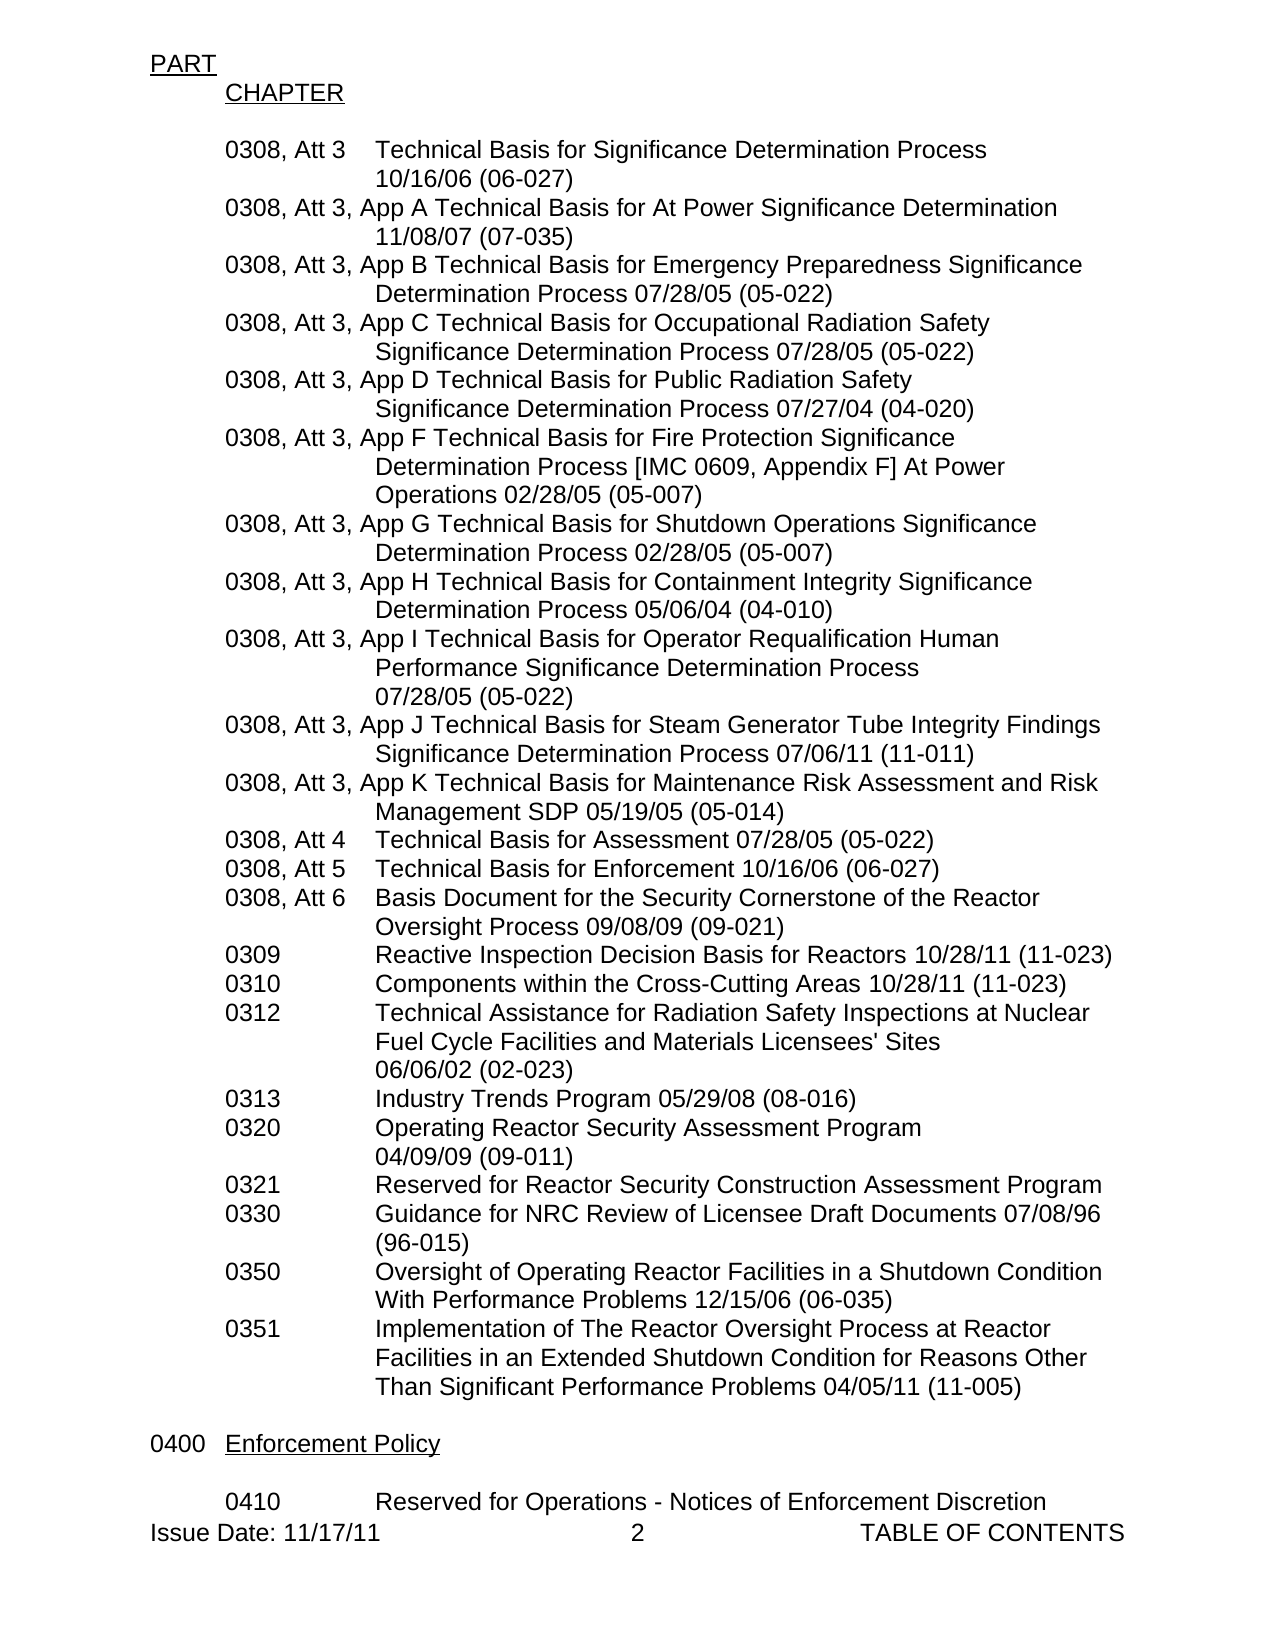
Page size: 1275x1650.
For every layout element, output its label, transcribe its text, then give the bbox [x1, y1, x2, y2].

text 0308, Att 3, App F Technical Basis for Fire Protection Significance [150, 423, 1125, 452]
text 10/16/06 (06-027) [150, 164, 1125, 193]
text 0308, Att 3, App H Technical Basis for Containment Integrity Significance [150, 567, 1125, 595]
text 0308, Att 3, App A Technical Basis for At Power Significance Determination [225, 193, 1125, 222]
text 0312 Technical Assistance for Radiation Safety Inspections at Nuclear Fuel Cycle Facilities and Materials Licensees' Sites [225, 998, 1125, 1055]
text 0308, Att 3, App B Technical Basis for Emergency Preparedness Significance [150, 250, 1125, 279]
text 0308, Att 3, App C Technical Basis for Occupational Radiation Safety [150, 308, 1125, 337]
text 0309 Reactive Inspection Decision Basis for Reactors 10/28/11 (11-023) [225, 940, 1125, 969]
text 0308, Att 4 Technical Basis for Assessment 07/28/05 (05-022) [225, 825, 1125, 854]
text 0308, Att 3, App G Technical Basis for Shutdown Operations Significance [150, 509, 1125, 538]
text Determination Process 07/28/05 (05-022) [150, 279, 1125, 308]
text Significance Determination Process 07/27/04 (04-020) [150, 394, 1125, 423]
text With Performance Problems 12/15/06 (06-035) [150, 1285, 1125, 1314]
text 07/28/05 (05-022) [150, 682, 1125, 710]
text 0308, Att 5 Technical Basis for Enforcement 10/16/06 (06-027) [150, 854, 1125, 883]
text 0308, Att 3, App I Technical Basis for Operator Requalification Human [150, 624, 1125, 653]
text Determination Process 02/28/05 (05-007) [150, 538, 1125, 567]
text Performance Significance Determination Process [150, 653, 1125, 682]
text 0308, Att 3, App D Technical Basis for Public Radiation Safety [150, 365, 1125, 394]
text 0313 Industry Trends Program 05/29/08 (08-016) [225, 1084, 1125, 1113]
text 11/08/07 (07-035) [150, 222, 1125, 250]
text Management SDP 05/19/05 (05-014) [150, 797, 1125, 825]
text 0330 Guidance for NRC Review of Licensee Draft Documents 07/08/96 (96-015) [150, 1199, 1125, 1257]
text 0310 Components within the Cross-Cutting Areas 10/28/11 (11-023) [225, 969, 1125, 998]
text 06/06/02 (02-023) [375, 1055, 1125, 1084]
text 04/09/09 (09-011) [375, 1142, 1125, 1170]
text 0410 Reserved for Operations - Notices of Enforcement Discretion [225, 1487, 1125, 1515]
text 0321 Reserved for Reactor Security Construction Assessment Program [150, 1170, 1125, 1199]
text 0308, Att 3, App K Technical Basis for Maintenance Risk Assessment and Risk [225, 768, 1125, 797]
text 0308, Att 3 Technical Basis for Significance Determination Process [150, 135, 1125, 164]
text Significance Determination Process 07/06/11 (11-011) [150, 739, 1125, 768]
text 0350 Oversight of Operating Reactor Facilities in a Shutdown Condition [150, 1257, 1125, 1285]
text 0351 Implementation of The Reactor Oversight Process at Reactor Facilities in an Extended Shutdown Condition for Reasons Other Than Significant Performance Problems 04/05/11 (11-005) [150, 1314, 1125, 1400]
text Determination Process 05/06/04 (04-010) [150, 595, 1125, 624]
text Significance Determination Process 07/28/05 (05-022) [150, 337, 1125, 365]
text 0308, Att 6 Basis Document for the Security Cornerstone of the Reactor Oversight Process 09/08/09 (09-021) [225, 883, 1125, 940]
text Determination Process [IMC 0609, Appendix F] At Power [150, 452, 1125, 480]
text 0400 Enforcement Policy [150, 1429, 1125, 1458]
text 0308, Att 3, App J Technical Basis for Steam Generator Tube Integrity Findings [150, 710, 1125, 739]
text Operations 02/28/05 (05-007) [150, 480, 1125, 509]
text 0320 Operating Reactor Security Assessment Program [225, 1113, 1125, 1142]
